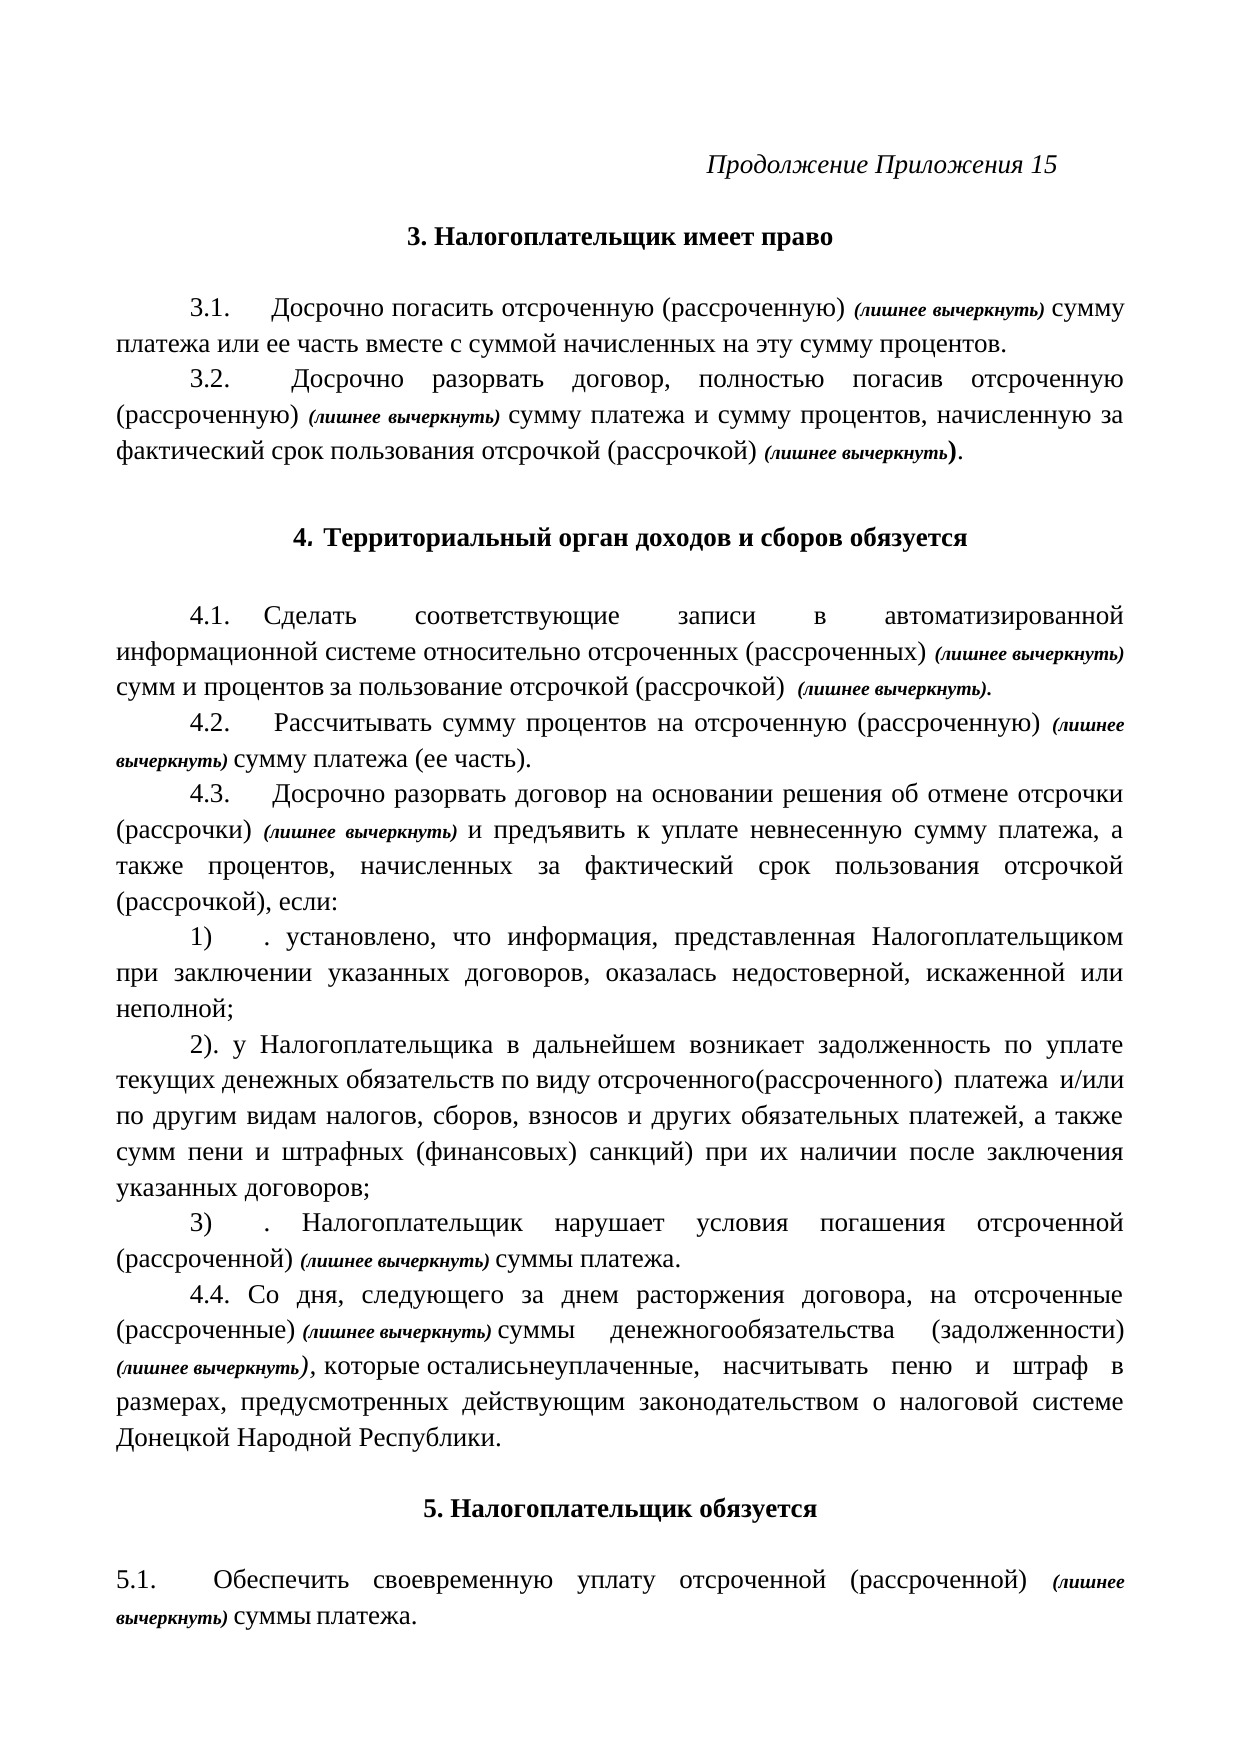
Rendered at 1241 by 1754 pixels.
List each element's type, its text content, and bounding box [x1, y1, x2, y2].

list Досрочно погасить отсроченную (рассроченную) (лишнее вычеркнуть) сумму платежа или ее часть вместе с суммой начисленных на эту сумму процентов. [116, 291, 1125, 358]
text 5. Налогоплательщик обязуется [116, 1492, 1125, 1523]
list Сделать соответствующие записи в автоматизированной информационной системе относительно отсроченных (рассроченных) (лишнее вычеркнуть) сумм и процентов за пользование отсрочкой (рассрочкой) (лишнее вычеркнуть). [116, 599, 1125, 702]
list Досрочно разорвать договор, полностью погасив отсроченную (рассроченную) (лишнее вычеркнуть) сумму платежа и сумму процентов, начисленную за фактический срок пользования отсрочкой (рассрочкой) (лишнее вычеркнуть). [116, 363, 1125, 465]
list Рассчитывать сумму процентов на отсроченную (рассроченную) (лишнее вычеркнуть) сумму платежа (ее часть). [116, 706, 1125, 773]
text Продолжение Приложения 15 [706, 148, 1121, 179]
list . Налогоплательщик нарушает условия погашения отсроченной (рассроченной) (лишнее вычеркнуть) суммы платежа. [116, 1206, 1125, 1273]
text 3. Налогоплательщик имеет право [116, 220, 1125, 251]
list . у Налогоплательщика в дальнейшем возникает задолженность по уплате текущих денежных обязательств по виду отсроченного (рассроченного) платежа и/или по другим видам налогов, сборов, взносов и других обязательных платежей, а также сумм пени и штрафных (финансовых) санкций) при их наличии после заключения указанных договоров; [116, 1028, 1125, 1202]
list Досрочно разорвать договор на основании решения об отмене отсрочки (рассрочки) (лишнее вычеркнуть) и предъявить к уплате невнесенную сумму платежа, а также процентов, начисленных за фактический срок пользования отсрочкой (рассрочкой), если: [116, 778, 1125, 916]
list Обеспечить своевременную уплату отсроченной (рассроченной) (лишнее вычеркнуть) суммы платежа. [116, 1564, 1125, 1631]
list . установлено, что информация, представленная Налогоплательщиком при заключении указанных договоров, оказалась недостоверной, искаженной или неполной; [116, 921, 1125, 1023]
list Со дня, следующего за днем расторжения договора, на отсроченные (рассроченные) (лишнее вычеркнуть) суммы денежного обязательства (задолженности) (лишнее вычеркнуть), которые остались неуплаченные, насчитывать пеню и штраф в размерах, предусмотренных действующим законодательством о налоговой системе Донецкой Народной Республики. [116, 1278, 1125, 1452]
text 4. Территориальный орган доходов и сборов обязуется [293, 506, 1127, 556]
